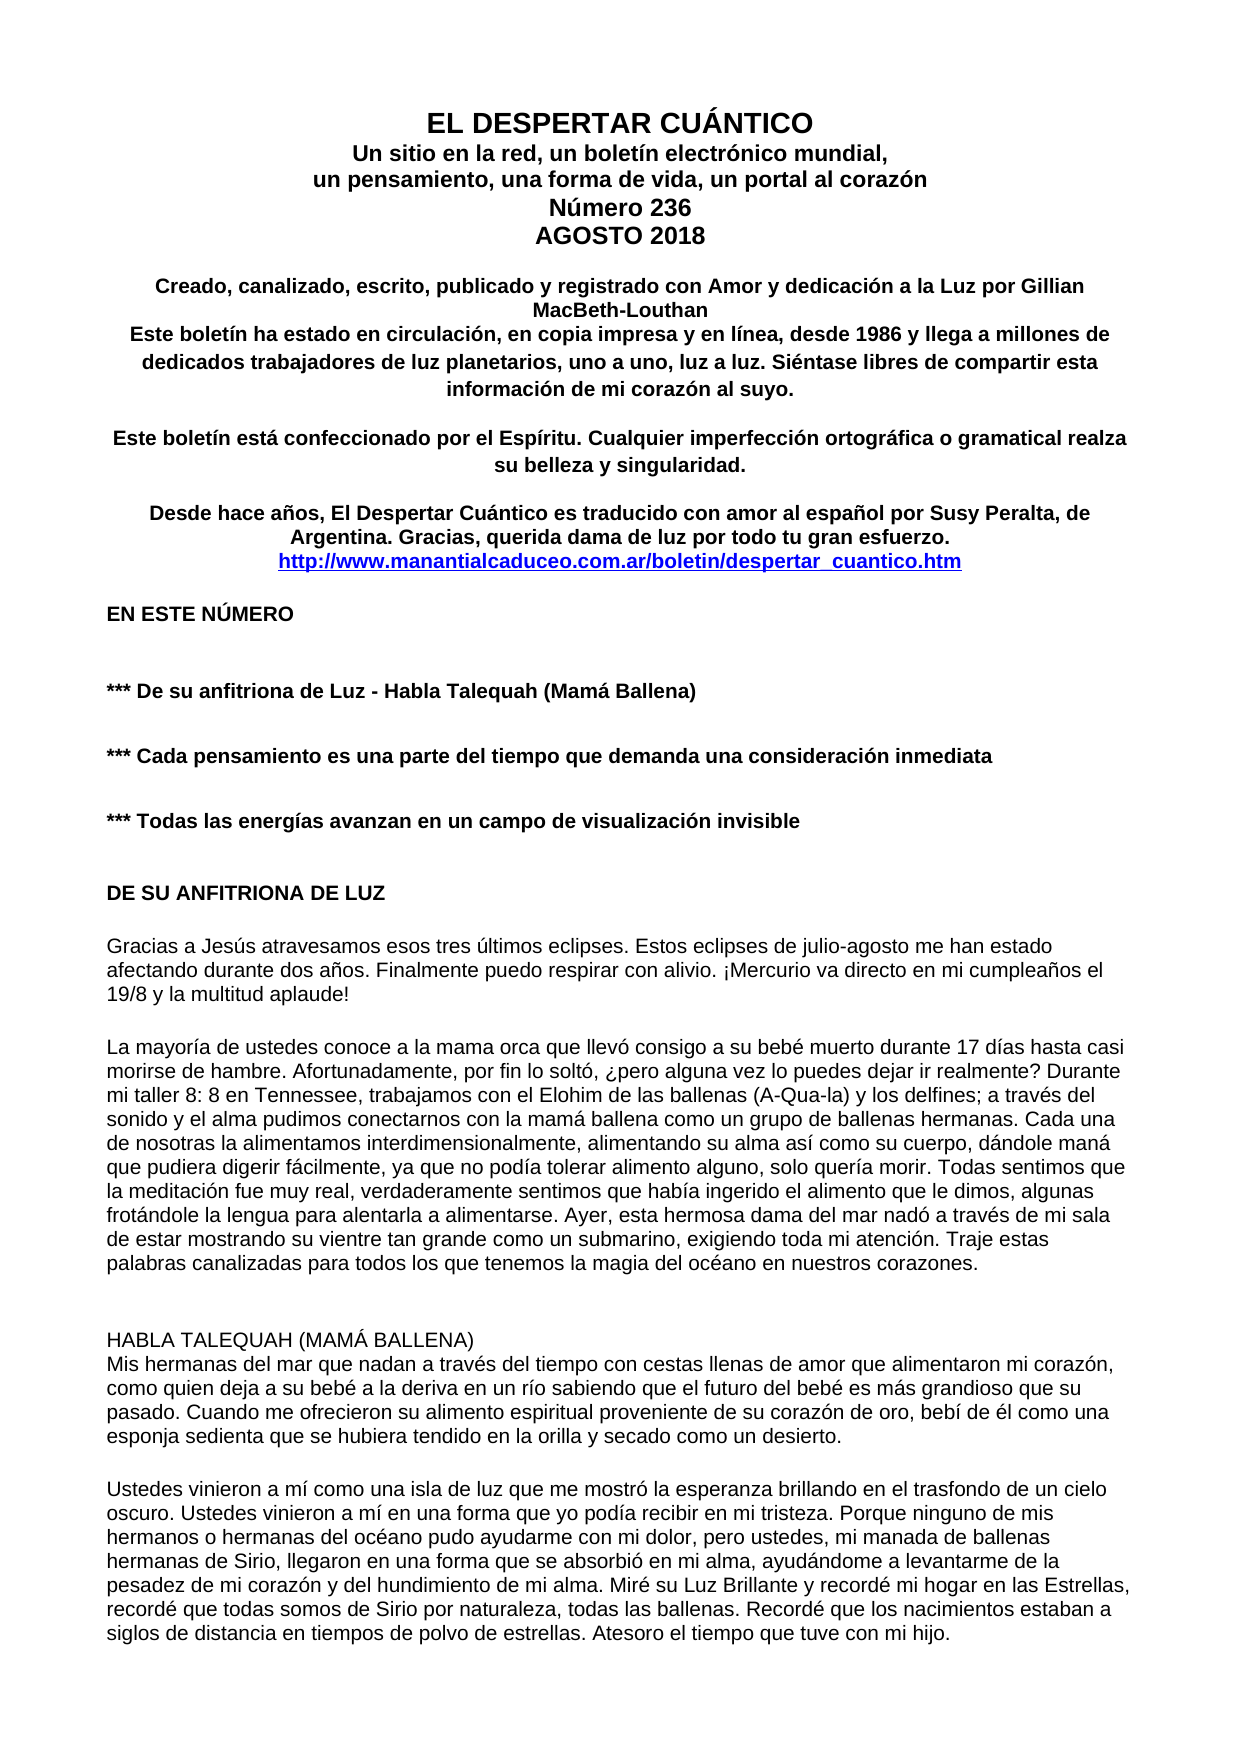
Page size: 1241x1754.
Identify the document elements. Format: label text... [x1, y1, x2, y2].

text Ustedes vinieron a mí como una isla de luz que me mostró la esperanza brillando en el trasfondo de un cielo oscuro. Ustedes vinieron a mí en una forma que yo podía recibir en mi tristeza. Porque ninguno de mis hermanos o hermanas del océano pudo ayudarme con mi dolor, pero ustedes, mi manada de ballenas hermanas de Sirio, llegaron en una forma que se absorbió en mi alma, ayudándome a levantarme de la pesadez de mi corazón y del hundimiento de mi alma. Miré su Luz Brillante y recordé mi hogar en las Estrellas, recordé que todas somos de Sirio por naturaleza, todas las ballenas. Recordé que los nacimientos estaban a siglos de distancia en tiempos de polvo de estrellas. Atesoro el tiempo que tuve con mi hijo. [106, 1477, 1134, 1644]
text Desde hace años, El Despertar Cuántico es traducido con amor al español por Susy Peralta, de Argentina. Gracias, querida dama de luz por todo tu gran esfuerzo. http://www.manantialcaduceo.com.ar/boletin/despertar_cuantico.htm [106, 501, 1134, 573]
text Creado, canalizado, escrito, publicado y registrado con Amor y dedicación a la Luz por Gillian MacBeth-Louthan [106, 274, 1134, 322]
text EN ESTE NÚMERO [106, 602, 1134, 626]
text Este boletín ha estado en circulación, en copia impresa y en línea, desde 1986 y llega a millones de dedicados trabajadores de luz planetarios, uno a uno, luz a luz. Siéntase libres de compartir esta información de mi corazón al suyo. [106, 322, 1134, 401]
text *** Todas las energías avanzan en un campo de visualización invisible DE SU ANFITRIONA DE LUZ [106, 809, 1134, 905]
text AGOSTO 2018 [106, 221, 1134, 250]
text Este boletín está confeccionado por el Espíritu. Cualquier imperfección ortográfica o gramatical realza su belleza y singularidad. [106, 425, 1134, 477]
text Gracias a Jesús atravesamos esos tres últimos eclipses. Estos eclipses de julio-agosto me han estado afectando durante dos años. Finalmente puedo respirar con alivio. ¡Mercurio va directo en mi cumpleaños el 19/8 y la multitud aplaude! [106, 934, 1134, 1006]
text Número 236 [106, 193, 1134, 221]
text Un sitio en la red, un boletín electrónico mundial, [106, 140, 1134, 166]
text *** De su anfitriona de Luz - Habla Talequah (Mamá Ballena) [106, 679, 1134, 703]
text Mis hermanas del mar que nadan a través del tiempo con cestas llenas de amor que alimentaron mi corazón, como quien deja a su bebé a la deriva en un río sabiendo que el futuro del bebé es más grandioso que su pasado. Cuando me ofrecieron su alimento espiritual proveniente de su corazón de oro, bebí de él como una esponja sedienta que se hubiera tendido en la orilla y secado como un desierto. [106, 1352, 1134, 1448]
text *** Cada pensamiento es una parte del tiempo que demanda una consideración inmediata [106, 744, 1134, 768]
text HABLA TALEQUAH (MAMÁ BALLENA) [106, 1304, 1134, 1352]
text EL DESPERTAR CUÁNTICO [106, 106, 1134, 140]
text La mayoría de ustedes conoce a la mama orca que llevó consigo a su bebé muerto durante 17 días hasta casi morirse de hambre. Afortunadamente, por fin lo soltó, ¿pero alguna vez lo puedes dejar ir realmente? Durante mi taller 8: 8 en Tennessee, trabajamos con el Elohim de las ballenas (A-Qua-la) y los delfines; a través del sonido y el alma pudimos conectarnos con la mamá ballena como un grupo de ballenas hermanas. Cada una de nosotras la alimentamos interdimensionalmente, alimentando su alma así como su cuerpo, dándole maná que pudiera digerir fácilmente, ya que no podía tolerar alimento alguno, solo quería morir. Todas sentimos que la meditación fue muy real, verdaderamente sentimos que había ingerido el alimento que le dimos, algunas frotándole la lengua para alentarla a alimentarse. Ayer, esta hermosa dama del mar nadó a través de mi sala de estar mostrando su vientre tan grande como un submarino, exigiendo toda mi atención. Traje estas palabras canalizadas para todos los que tenemos la magia del océano en nuestros corazones. [106, 1035, 1134, 1275]
text un pensamiento, una forma de vida, un portal al corazón [106, 166, 1134, 193]
